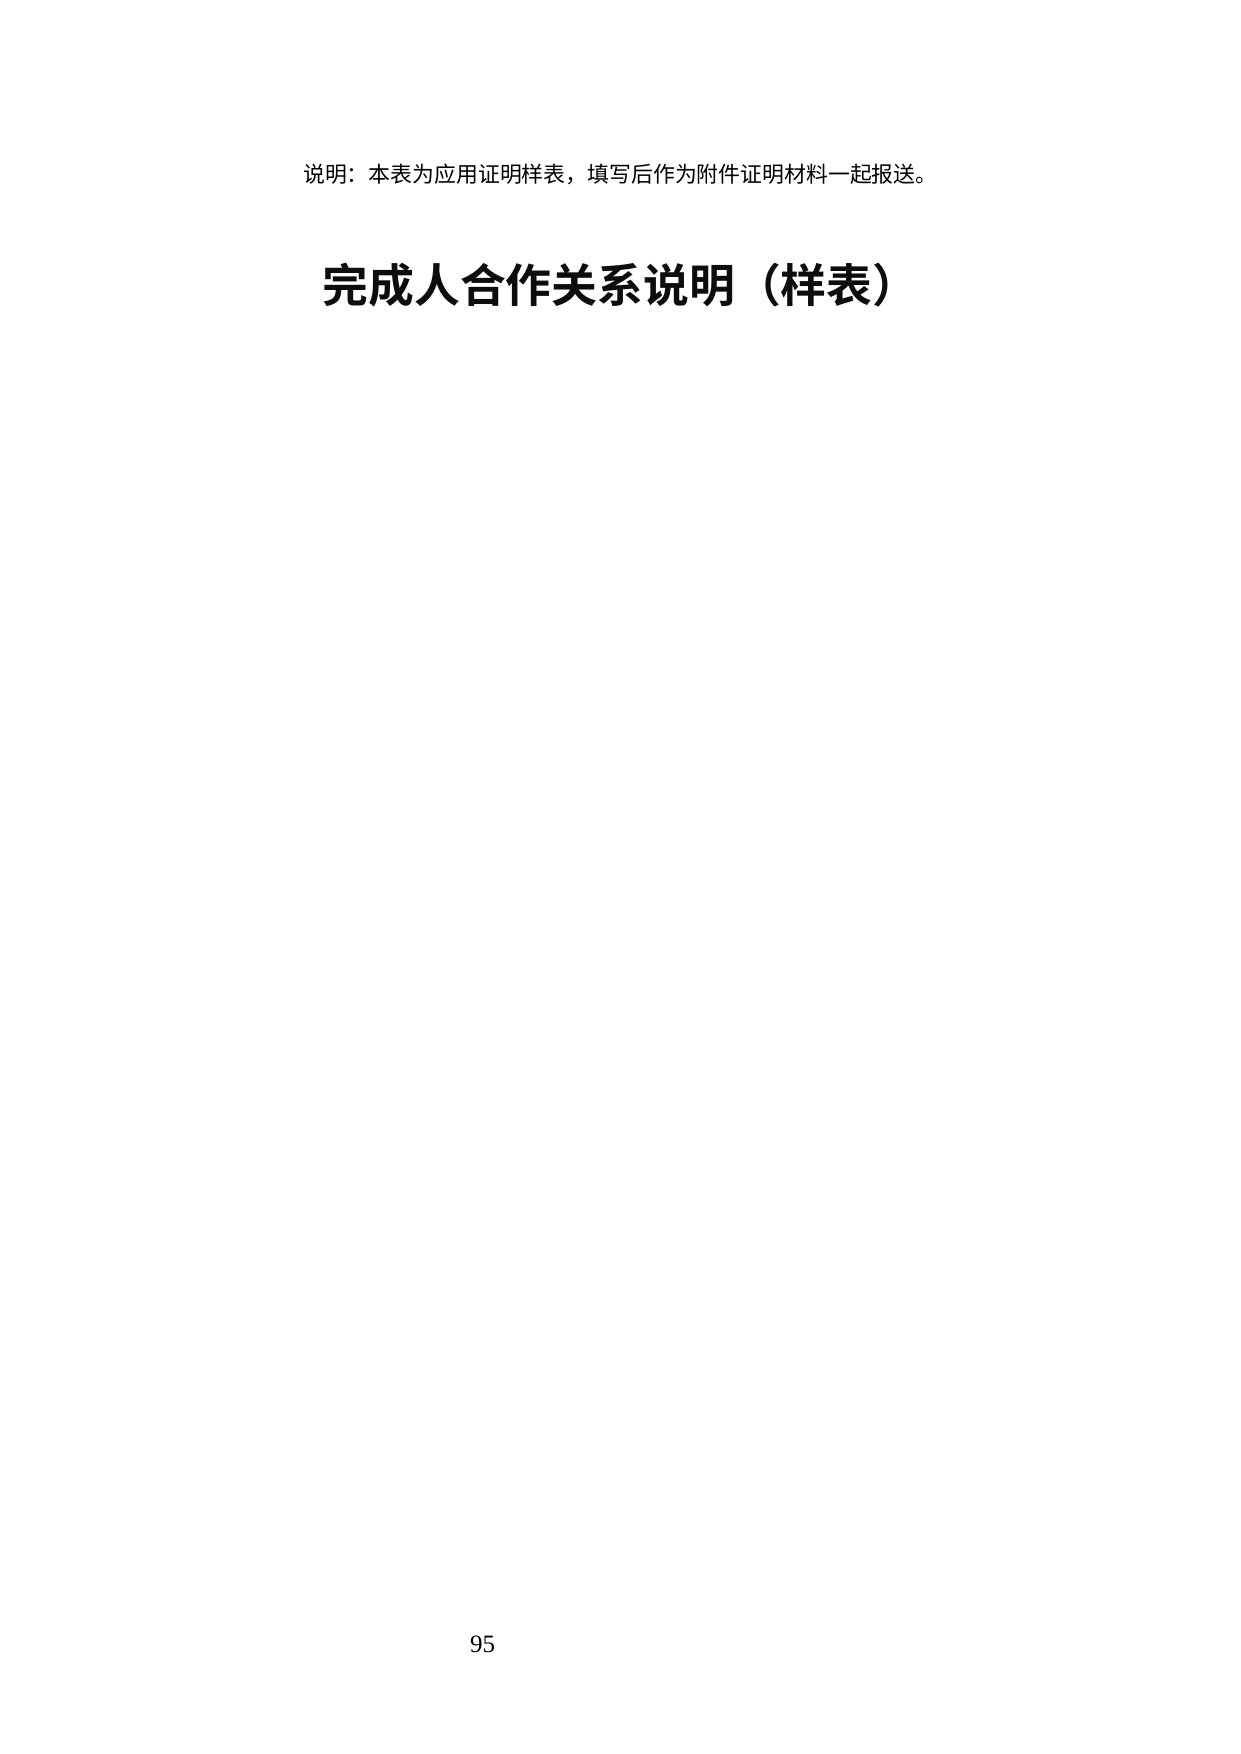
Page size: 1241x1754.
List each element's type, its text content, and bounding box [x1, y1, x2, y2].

text 完成人合作关系说明（样表） [165, 249, 1075, 316]
text 说明：本表为应用证明样表，填写后作为附件证明材料一起报送。 [165, 157, 1075, 189]
